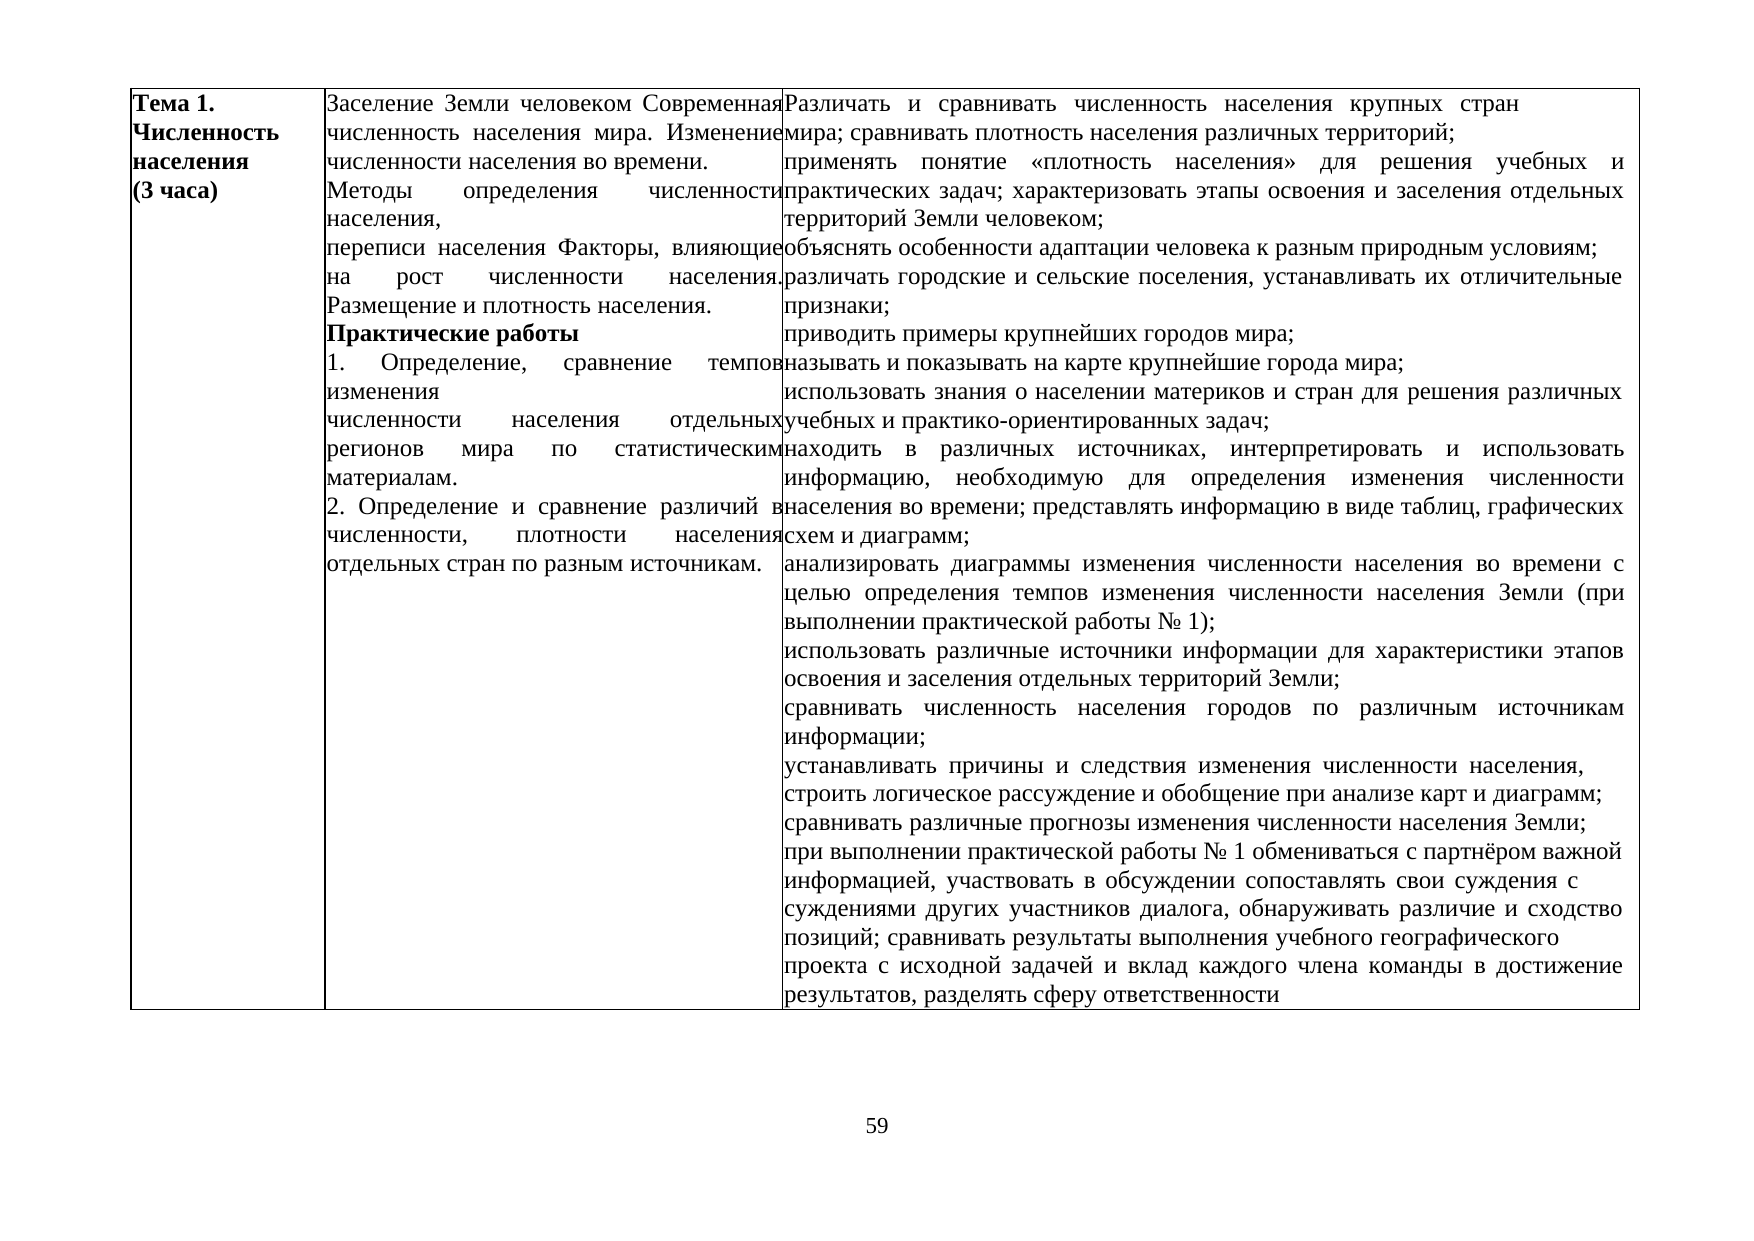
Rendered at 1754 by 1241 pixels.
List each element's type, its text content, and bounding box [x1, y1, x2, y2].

table_header Различать и сравнивать численность населения крупных стран мира; сравнивать плотность населения различных территорий; применять понятие «плотность населения» для решения учебных и практических задач; характеризовать этапы освоения и заселения отдельных территорий Земли человеком; объяснять особенности адаптации человека к разным природным условиям; различать городские и сельские поселения, устанавливать их отличительные признаки; приводить примеры крупнейших городов мира; называть и показывать на карте крупнейшие города мира; использовать знания о населении материков и стран для решения различных учебных и практико-ориентированных задач; находить в различных источниках, интерпретировать и использовать информацию, необходимую для определения изменения численности населения во времени; представлять информацию в виде таблиц, графических схем и диаграмм; анализировать диаграммы изменения численности населения во времени с целью определения темпов изменения численности населения Земли (при выполнении практической работы № 1); использовать различные источники информации для характеристики этапов освоения и заселения отдельных территорий Земли; сравнивать численность населения городов по различным источникам информации; устанавливать причины и следствия изменения численности населения, строить логическое рассуждение и обобщение при анализе карт и диаграмм; сравнивать различные прогнозы изменения численности населения Земли; при выполнении практической работы № 1 обмениваться с партнёром важной информацией, участвовать в обсуждении сопоставлять свои суждения с суждениями других участников диалога, обнаруживать различие и сходство позиций; сравнивать результаты выполнения учебного географического проекта с исходной задачей и вклад каждого члена команды в достижение результатов, разделять сферу ответственности [783, 89, 1639, 1008]
table_header Заселение Земли человеком Современная численность населения мира. Изменение численности населения во времени. Методы определения численности населения, переписи населения Факторы, влияющие на рост численности населения. Размещение и плотность населения. Практические работы Определение, сравнение темпов изменения численности населения отдельных регионов мира по статистическим материалам. Определение и сравнение различий в численности, плотности населения отдельных стран по разным источникам. [326, 89, 782, 1008]
table_header Тема 1. Численность населения (3 часа) [132, 89, 324, 1008]
